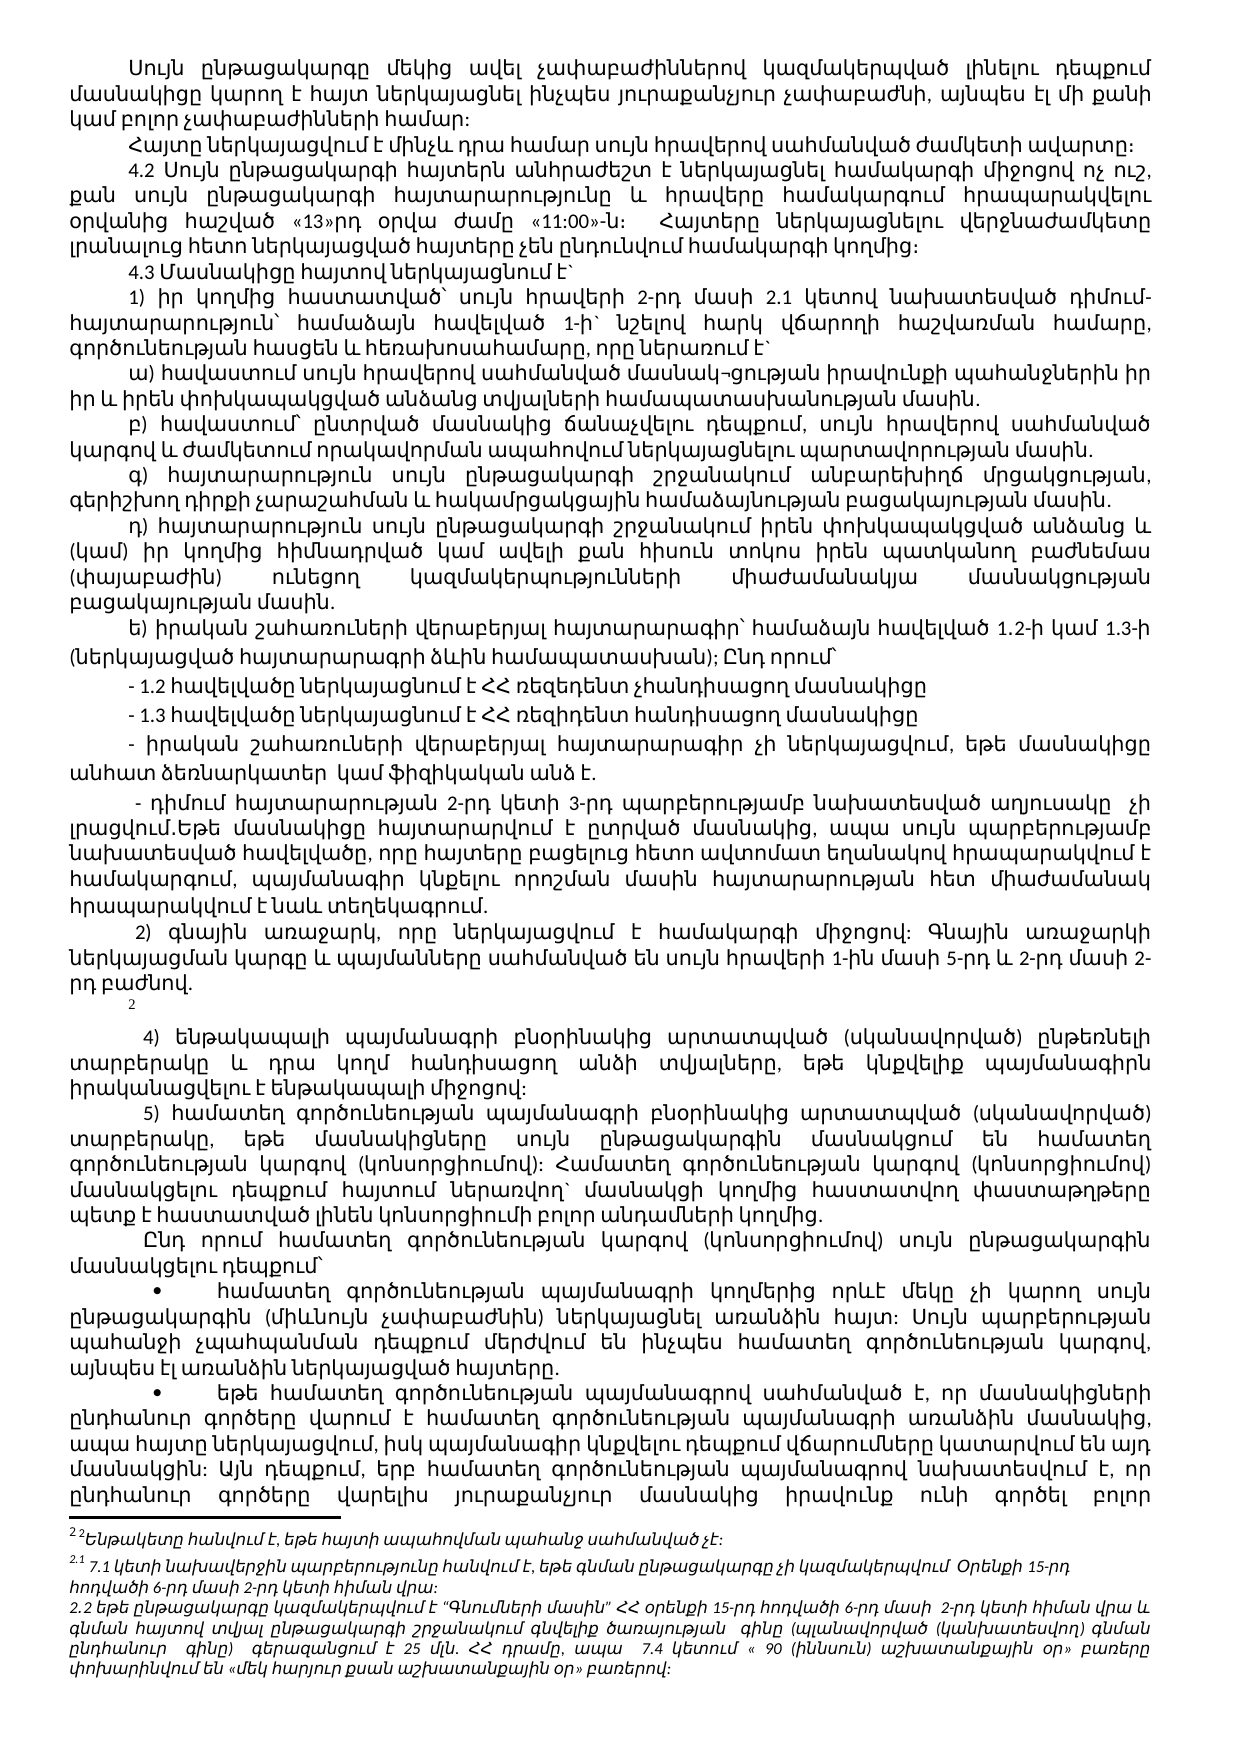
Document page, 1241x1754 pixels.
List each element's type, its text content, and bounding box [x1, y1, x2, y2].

text Հայտը ներկայացվում է մինչև դրա համար սույն հրավերով սահմանված ժամկետի ավարտը։ [69, 132, 1152, 157]
text 4.3 Մասնակիցը հայտով ներկայացնում է` [69, 259, 1152, 284]
text դ) հայտարարություն սույն ընթացակարգի շրջանակում իրեն փոխկապակցված անձանց և (կամ) իր կողմից հիմնադրված կամ ավելի քան հիսուն տոկոս իրեն պատկանող բաժնեմաս (փայաբաժին) ունեցող կազմակերպությունների միաժամանակյա մասնակցության բացակայության մասին. [69, 513, 1152, 615]
text գ) հայտարարություն սույն ընթացակարգի շրջանակում անբարեխիղճ մրցակցության, գերիշխող դիրքի չարաշահման և հակամրցակցային համաձայնության բացակայության մասին. [69, 462, 1152, 513]
list համատեղ գործունեության պայմանագրի կողմերից որևէ մեկը չի կարող սույն ընթացակարգին (միևնույն չափաբաժնին) ներկայացնել առանձին հայտ: Սույն պարբերության պահանջի չպահպանման դեպքում մերժվում են ինչպես համատեղ գործունեության կարգով, այնպես էլ առանձին ներկայացված հայտերը. [69, 1278, 1152, 1380]
text ե) իրական շահառուների վերաբերյալ հայտարարագիր՝ համաձայն հավելված 1․2-ի կամ 1.3-ի (ներկայացված հայտարարագրի ձևին համապատասխան); Ընդ որում՝ [69, 615, 1152, 669]
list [69, 1380, 1152, 1507]
text 5) համատեղ գործունեության պայմանագրի բնօրինակից արտատպված (սկանավորված) տարբերակը, եթե մասնակիցները սույն ընթացակարգին մասնակցում են համատեղ գործունեության կարգով (կոնսորցիումով): Համատեղ գործունեության կարգով (կոնսորցիումով) մասնակցելու դեպքում հայտում ներառվող` մասնակցի կողմից հաստատվող փաստաթղթերը պետք է հաստատված լինեն կոնսորցիումի բոլոր անդամների կողմից. [69, 1101, 1152, 1228]
text Սույն ընթացակարգը մեկից ավել չափաբաժիններով կազմակերպված լինելու դեպքում մասնակիցը կարող է հայտ ներկայացնել ինչպես յուրաքանչյուր չափաբաժնի, այնպես էլ մի քանի կամ բոլոր չափաբաժինների համար: [69, 56, 1152, 132]
text - 1.2 հավելվածը ներկայացնում է ՀՀ ռեզեդենտ չհանդիսացող մասնակիցը [69, 673, 1152, 698]
text 4) ենթակապալի պայմանագրի բնօրինակից արտատպված (սկանավորված) ընթեռնելի տարբերակը և դրա կողմ հանդիսացող անձի տվյալները, եթե կնքվելիք պայմանագիրն իրականացվելու է ենթակապալի միջոցով: [69, 1024, 1152, 1101]
text 4.2 Սույն ընթացակարգի հայտերն անհրաժեշտ է ներկայացնել համակարգի միջոցով ոչ ուշ, քան սույն ընթացակարգի հայտարարությունը և հրավերը համակարգում հրապարակվելու օրվանից հաշված «13»րդ օրվա ժամը «11:00»-ն։ Հայտերը ներկայացնելու վերջնաժամկետը լրանալուց հետո ներկայացված հայտերը չեն ընդունվում համակարգի կողմից։ [69, 157, 1152, 259]
text - դիմում հայտարարության 2-րդ կետի 3-րդ պարբերությամբ նախատեսված աղյուսակը չի լրացվում․Եթե մասնակիցը հայտարարվում է ըտրված մասնակից, ապա սույն պարբերությամբ նախատեսված հավելվածը, որը հայտերը բացելուց հետո ավտոմատ եղանակով հրապարակվում է համակարգում, պայմանագիր կնքելու որոշման մասին հայտարարության հետ միաժամանակ հրապարակվում է նաև տեղեկագրում. [69, 790, 1152, 919]
text Ընդ որում համատեղ գործունեության կարգով (կոնսորցիումով) սույն ընթացակարգին մասնակցելու դեպքում՝ [69, 1228, 1152, 1278]
text բ) հավաստում՝ ընտրված մասնակից ճանաչվելու դեպքում, սույն հրավերով սահմանված կարգով և ժամկետում որակավորման ապահովում ներկայացնելու պարտավորության մասին. [69, 411, 1152, 462]
text 2) գնային առաջարկ, որը ներկայացվում է համակարգի միջոցով: Գնային առաջարկի ներկայացման կարգը և պայմանները սահմանված են սույն հրավերի 1-ին մասի 5-րդ և 2-րդ մասի 2-րդ բաժնով. [69, 919, 1152, 996]
text - 1.3 հավելվածը ներկայացնում է ՀՀ ռեզիդենտ հանդիսացող մասնակիցը [69, 702, 1152, 728]
text ա) հավաստում սույն հրավերով սահմանված մասնակ¬ցության իրավունքի պահանջներին իր իր և իրեն փոխկապակցված անձանց տվյալների համապատասխանության մասին. [69, 361, 1152, 411]
text 1) իր կողմից հաստատված՝ սույն հրավերի 2-րդ մասի 2.1 կետով նախատեսված դիմում-հայտարարություն՝ համաձայն հավելված 1-ի` նշելով հարկ վճարողի հաշվառման համարը, գործունեության հասցեն և հեռախոսահամարը, որը ներառում է` [69, 284, 1152, 361]
text - իրական շահառուների վերաբերյալ հայտարարագիր չի ներկայացվում, եթե մասնակիցը անհատ ձեռնարկատեր կամ ֆիզիկական անձ է. [69, 731, 1152, 786]
